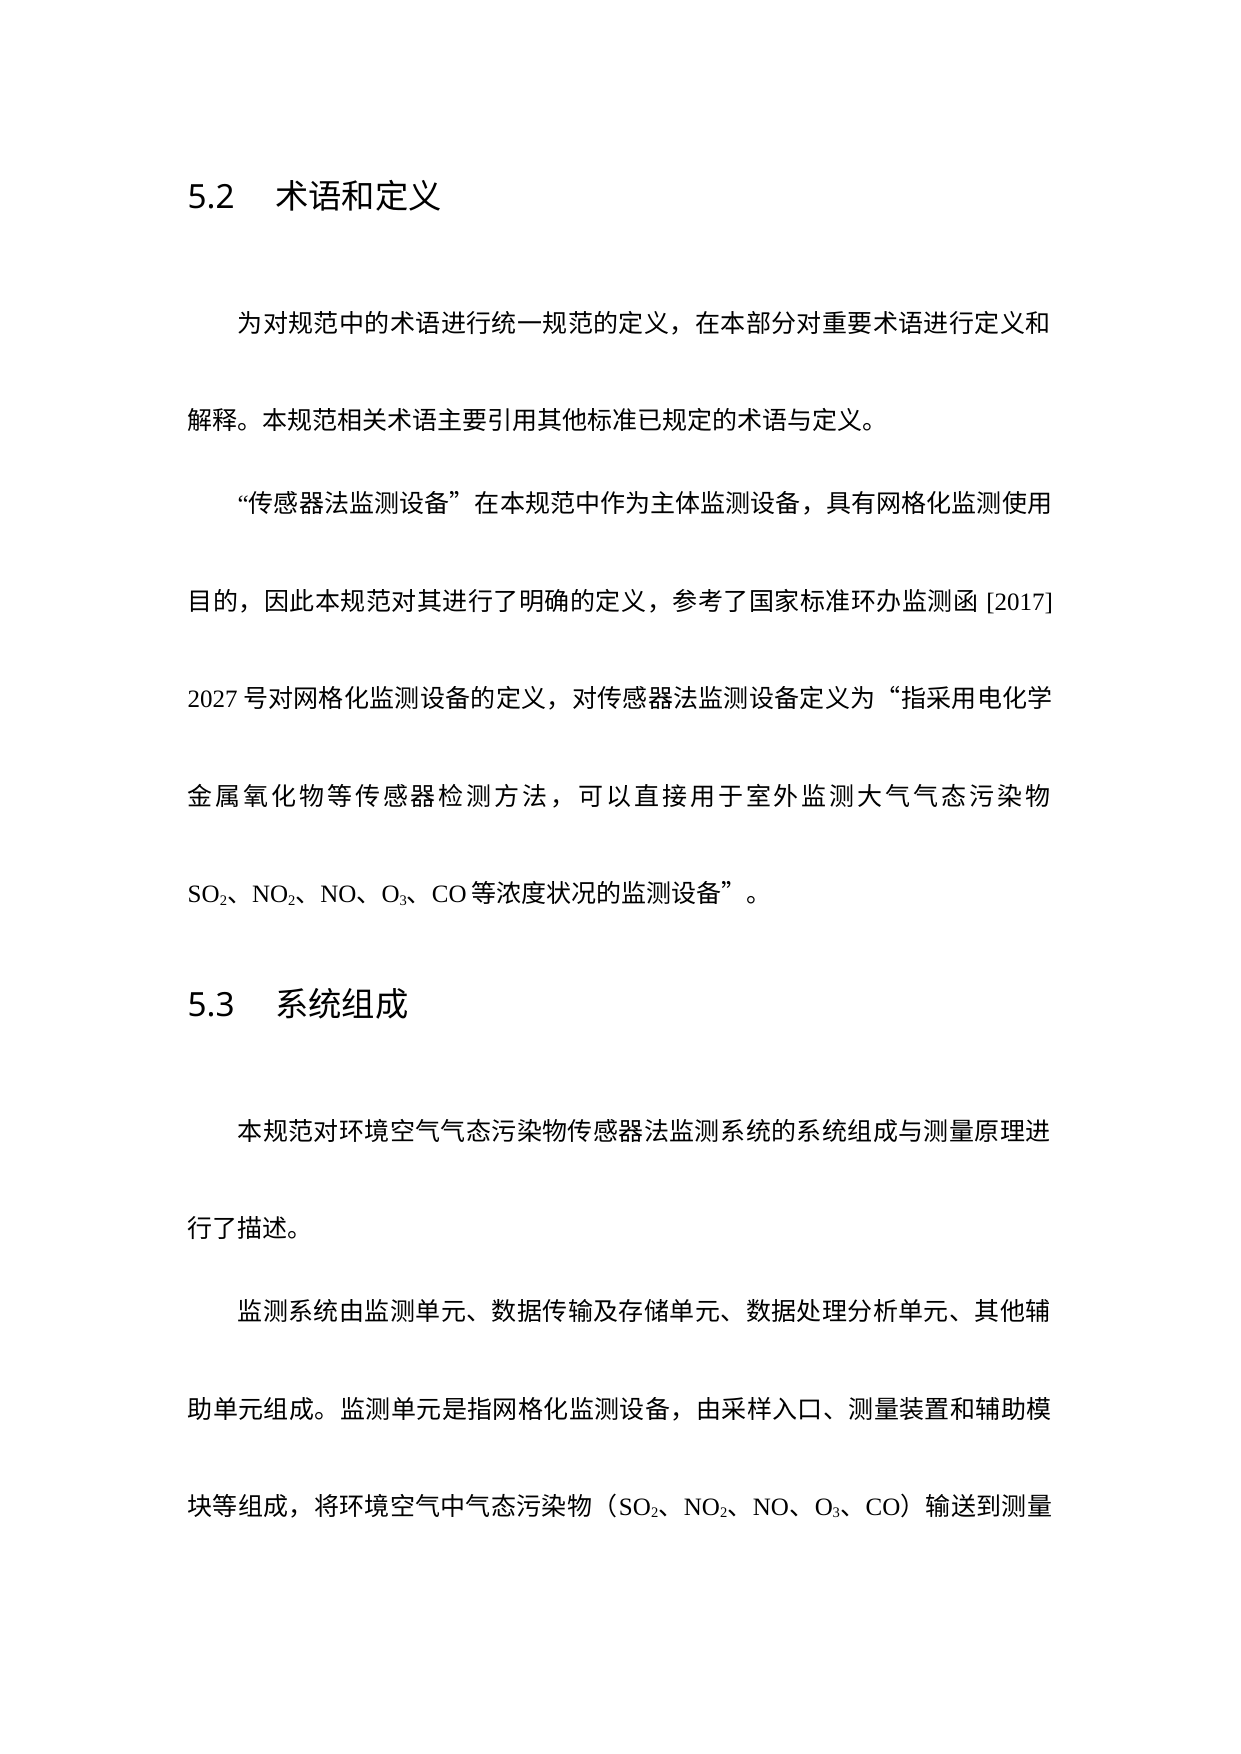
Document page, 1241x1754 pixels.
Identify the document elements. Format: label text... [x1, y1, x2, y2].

subtitle 系统组成 [187, 970, 1053, 1035]
subtitle 术语和定义 [187, 162, 1053, 227]
text 为对规范中的术语进行统一规范的定义，在本部分对重要术语进行定义和解释。本规范相关术语主要引用其他标准已规定的术语与定义。 [187, 289, 1053, 451]
text 本规范对环境空气气态污染物传感器法监测系统的系统组成与测量原理进行了描述。 [187, 1097, 1053, 1259]
text “传感器法监测设备”在本规范中作为主体监测设备，具有网格化监测使用目的，因此本规范对其进行了明确的定义，参考了国家标准环办监测函 [2017] 2027号对网格化监测设备的定义，对传感器法监测设备定义为“指采用电化学、金属氧化物等传感器检测方法，可以直接用于室外监测大气气态污染物SO2、NO2、NO、O3、CO等浓度状况的监测设备”。 [187, 469, 1053, 924]
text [187, 1277, 1053, 1537]
